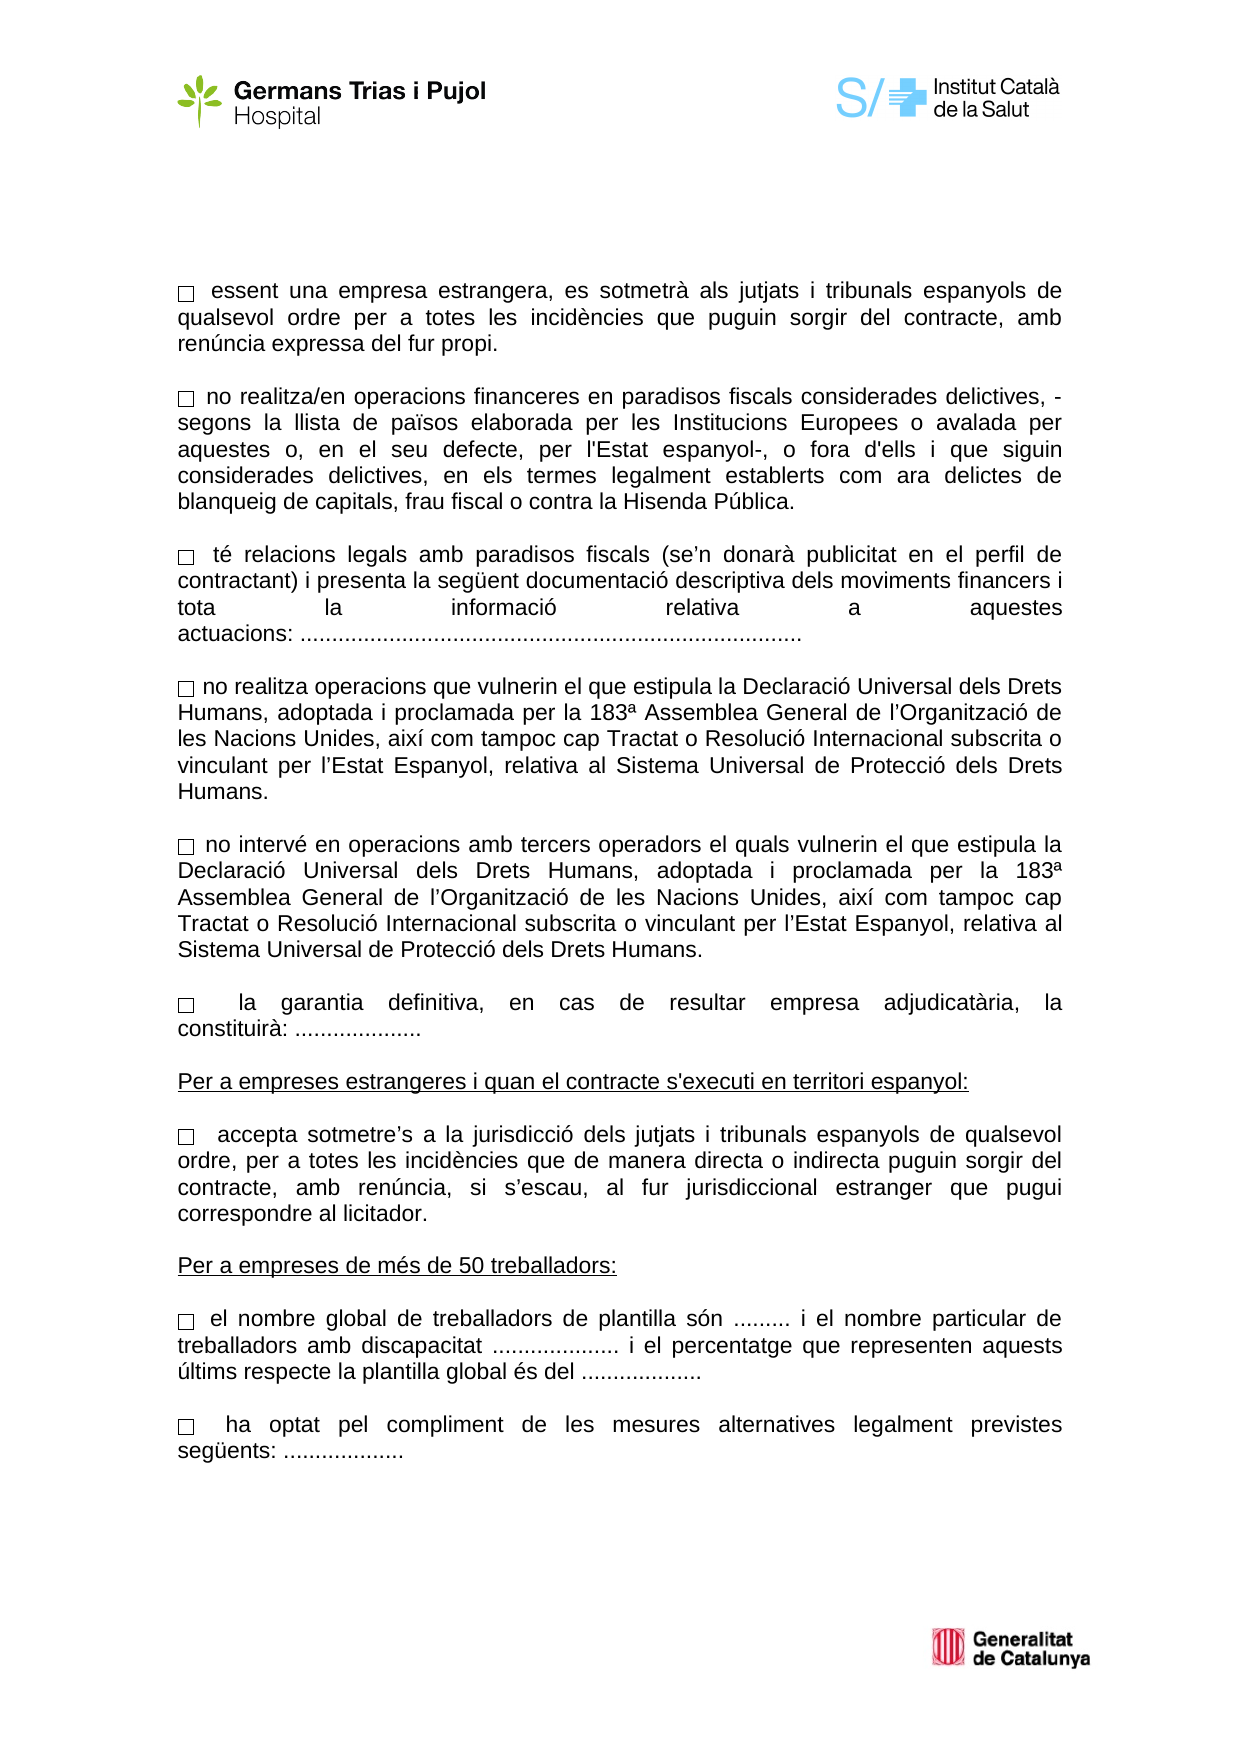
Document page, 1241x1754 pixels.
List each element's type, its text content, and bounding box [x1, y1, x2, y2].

text Per a empreses estrangeres i quan el contracte s'executi en territori espanyol: [177, 1068, 1063, 1094]
text no intervé en operacions amb tercers operadors el quals vulnerin el que estipula la Declaració Universal dels Drets Humans, adoptada i proclamada per la 183ª Assemblea General de l’Organització de les Nacions Unides, així com tampoc cap Tractat o Resolució Internacional subscrita o vinculant per l’Estat Espanyol, relativa al Sistema Universal de Protecció dels Drets Humans. [177, 831, 1063, 963]
text essent una empresa estrangera, es sotmetrà als jutjats i tribunals espanyols de qualsevol ordre per a totes les incidències que puguin sorgir del contracte, amb renúncia expressa del fur propi. [177, 277, 1063, 356]
picture [893, 1621, 1129, 1674]
text la garantia definitiva, en cas de resultar empresa adjudicatària, la constituirà: .................... [177, 989, 1063, 1042]
text el nombre global de treballadors de plantilla són ......... i el nombre particular de treballadors amb discapacitat .................... i el percentatge que representen aquests últims respecte la plantilla global és del ................... [177, 1305, 1063, 1384]
picture [177, 75, 485, 129]
text Per a empreses de més de 50 treballadors: [177, 1252, 1063, 1279]
text no realitza operacions que vulnerin el que estipula la Declaració Universal dels Drets Humans, adoptada i proclamada per la 183ª Assemblea General de l’Organització de les Nacions Unides, així com tampoc cap Tractat o Resolució Internacional subscrita o vinculant per l’Estat Espanyol, relativa al Sistema Universal de Protecció dels Drets Humans. [177, 673, 1063, 804]
text no realitza/en operacions financeres en paradisos fiscals considerades delictives, -segons la llista de països elaborada per les Institucions Europees o avalada per aquestes o, en el seu defecte, per l'Estat espanyol-, o fora d'ells i que siguin considerades delictives, en els termes legalment establerts com ara delictes de blanqueig de capitals, frau fiscal o contra la Hisenda Pública. [177, 383, 1063, 514]
text té relacions legals amb paradisos fiscals (se’n donarà publicitat en el perfil de contractant) i presenta la següent documentació descriptiva dels moviments financers i tota la informació relativa a aquestes actuacions: ............................................................................... [177, 541, 1063, 646]
text ha optat pel compliment de les mesures alternatives legalment previstes següents: ................... [177, 1411, 1063, 1463]
picture [835, 75, 1062, 121]
text accepta sotmetre’s a la jurisdicció dels jutjats i tribunals espanyols de qualsevol ordre, per a totes les incidències que de manera directa o indirecta puguin sorgir del contracte, amb renúncia, si s’escau, al fur jurisdiccional estranger que pugui correspondre al licitador. [177, 1121, 1063, 1226]
